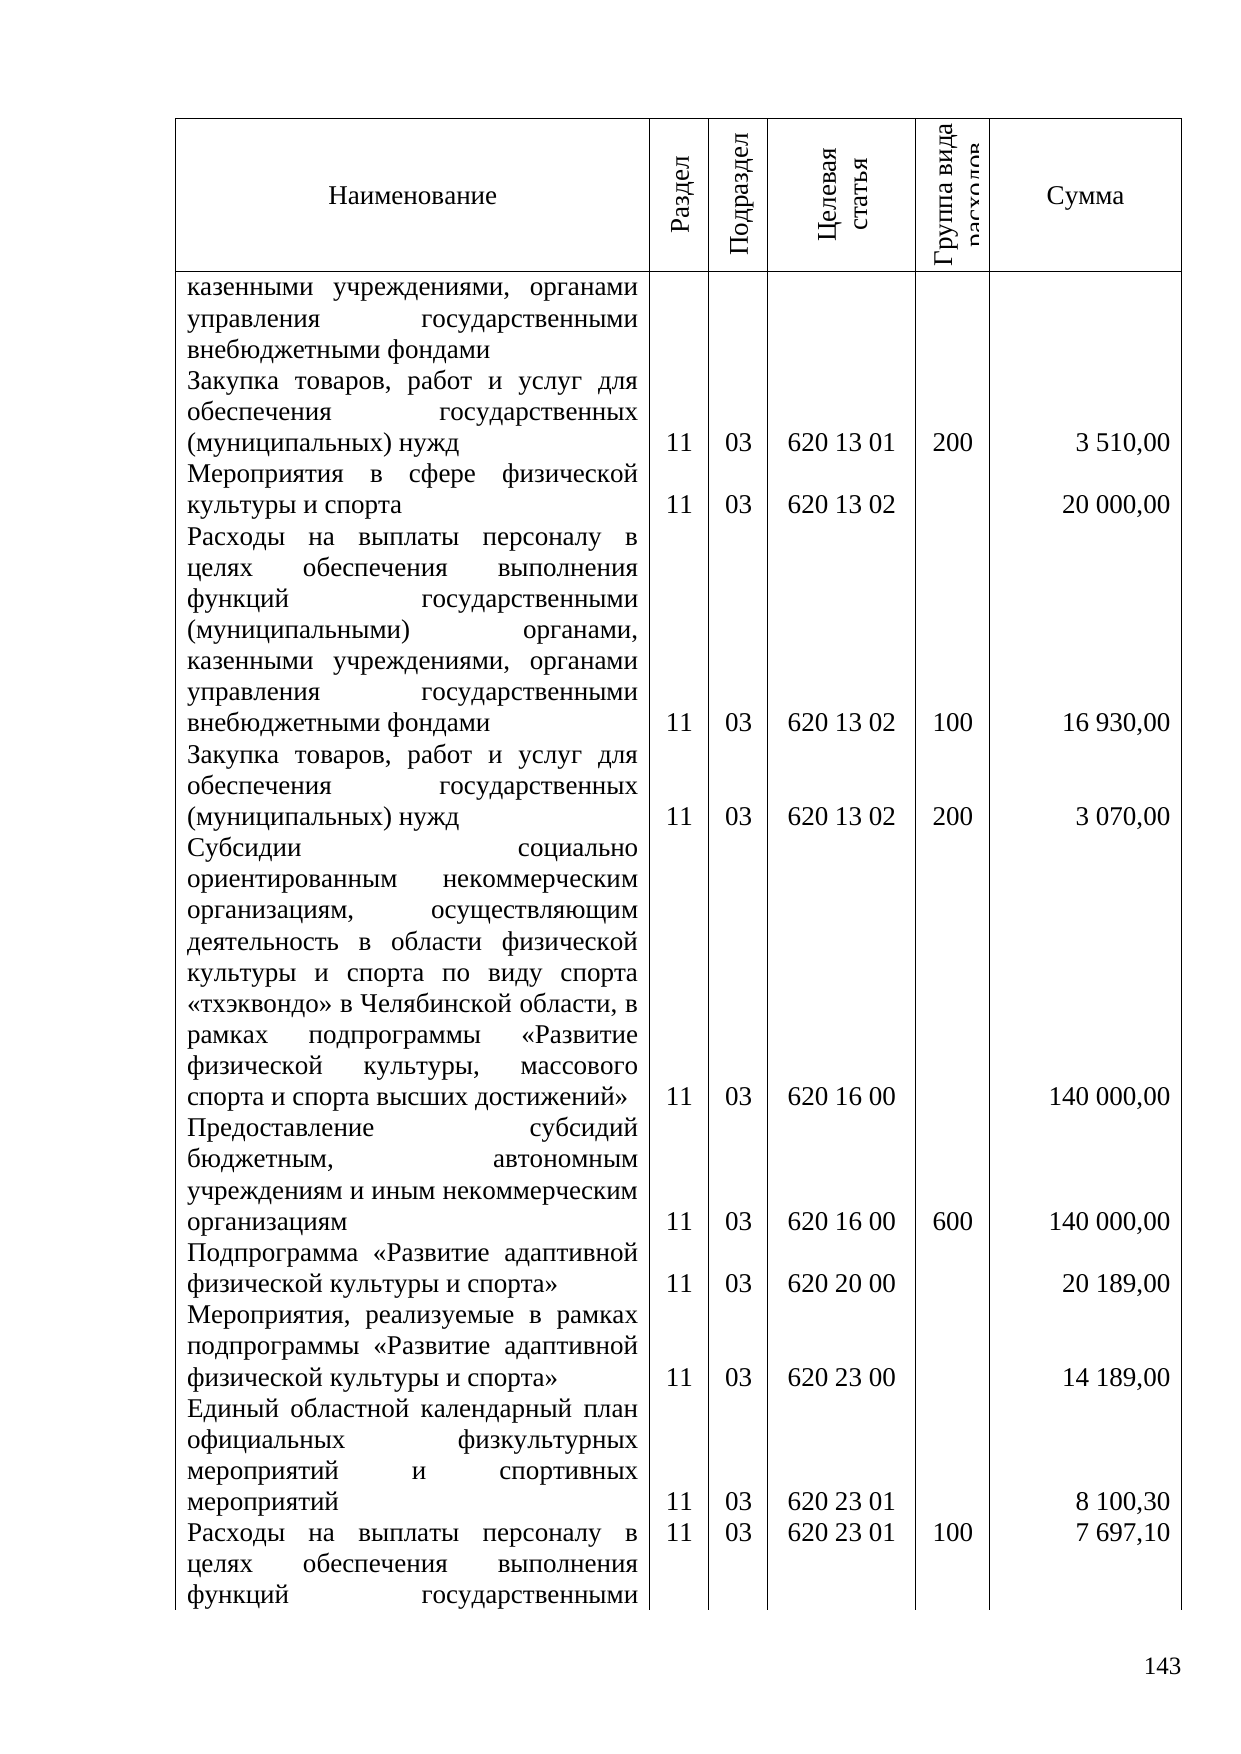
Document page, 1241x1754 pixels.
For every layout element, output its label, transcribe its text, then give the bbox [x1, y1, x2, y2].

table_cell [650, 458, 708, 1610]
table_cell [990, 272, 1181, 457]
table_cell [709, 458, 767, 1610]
table_header Наименование [176, 119, 649, 271]
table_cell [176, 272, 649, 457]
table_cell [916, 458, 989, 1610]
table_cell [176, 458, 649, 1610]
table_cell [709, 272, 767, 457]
table_header Группа вида расходов [916, 119, 989, 271]
table_header Сумма [990, 119, 1181, 271]
table_header Целевая статья [768, 119, 915, 271]
table_header Раздел [650, 119, 708, 271]
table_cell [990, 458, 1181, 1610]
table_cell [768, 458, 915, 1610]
table_header Подраздел [709, 119, 767, 271]
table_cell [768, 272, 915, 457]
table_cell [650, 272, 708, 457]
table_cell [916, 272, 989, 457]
